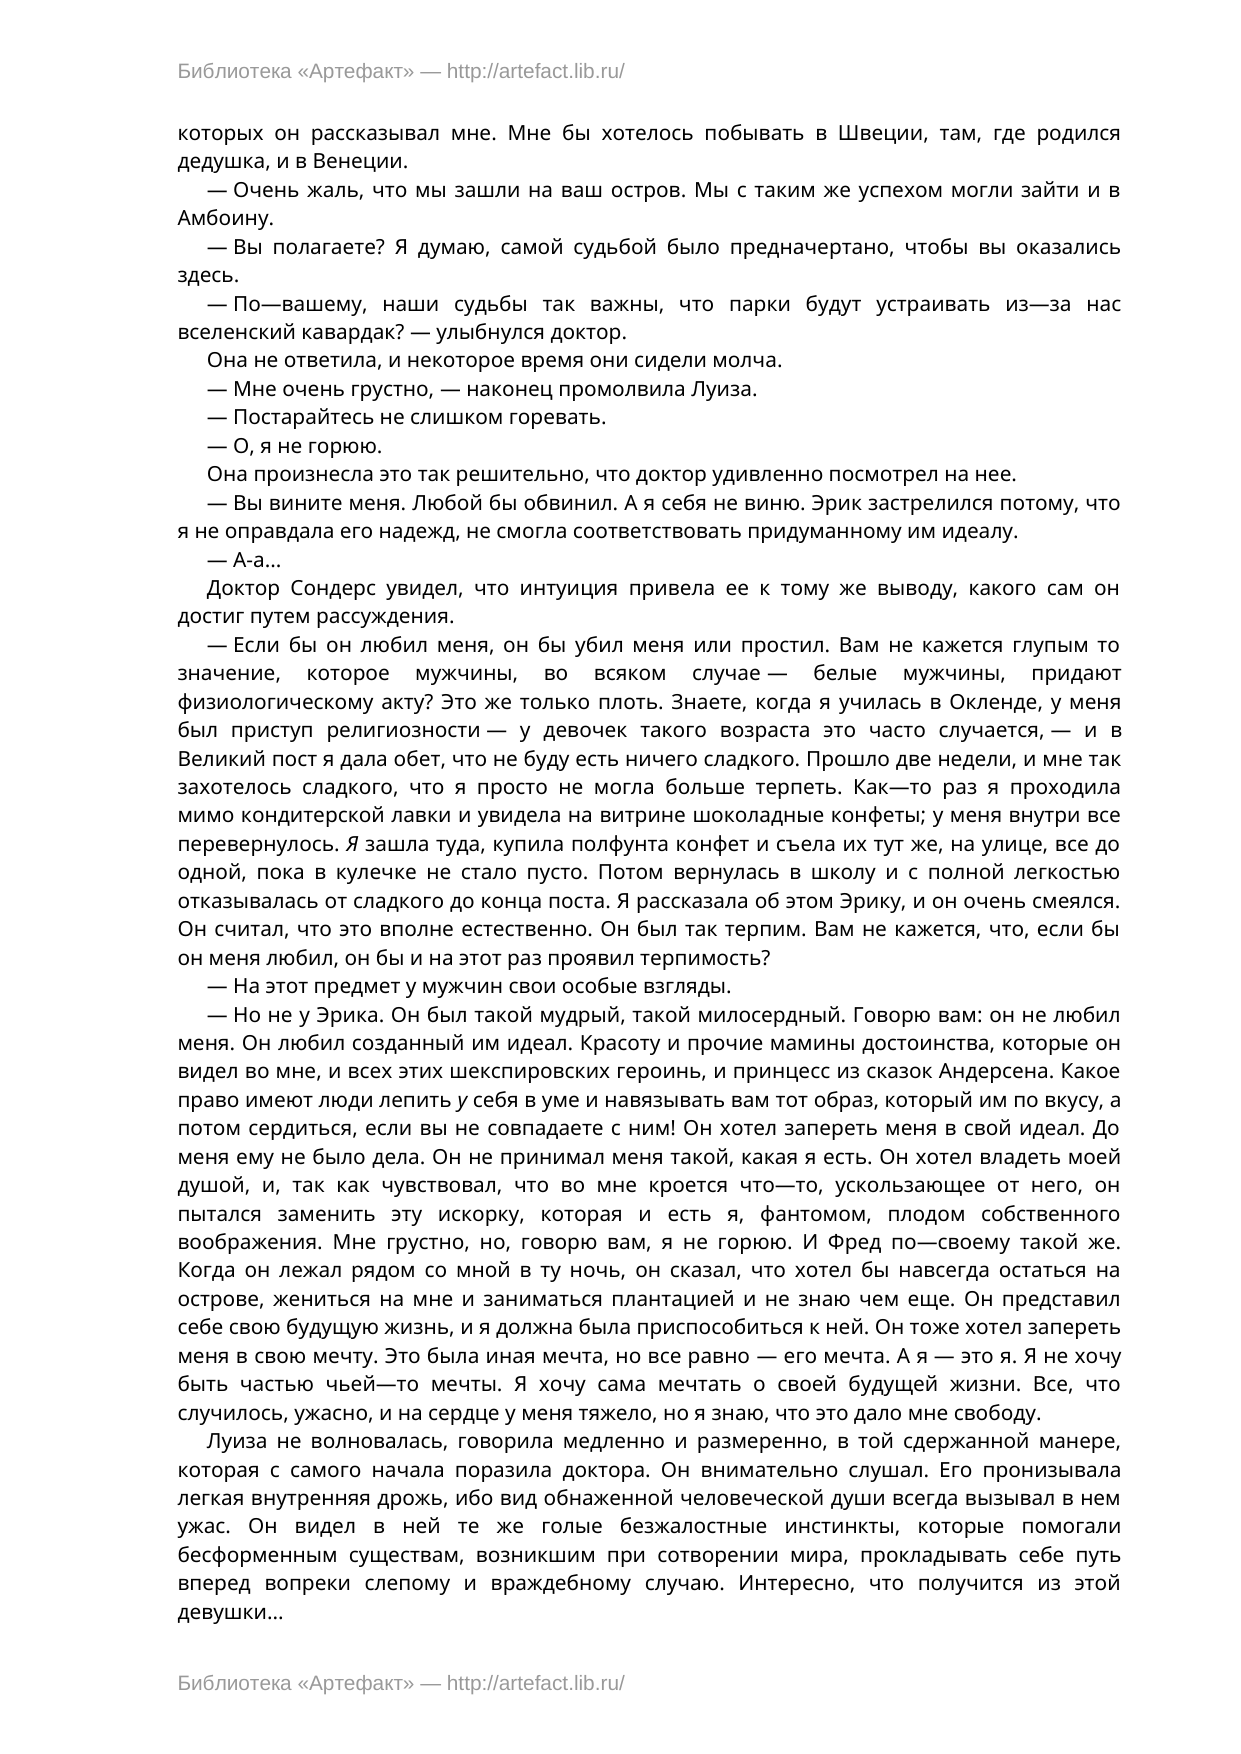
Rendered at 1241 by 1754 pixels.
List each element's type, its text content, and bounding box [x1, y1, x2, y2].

text — Если бы он любил меня, он бы убил меня или простил. Вам не кажется глупым то значение, которое мужчины, во всяком случае — белые мужчины, придают физиологическому акту? Это же только плоть. Знаете, когда я училась в Окленде, у меня был приступ религиозности — у девочек такого возраста это часто случается, — и в Великий пост я дала обет, что не буду есть ничего сладкого. Прошло две недели, и мне так захотелось сладкого, что я просто не могла больше терпеть. Как—то раз я проходила мимо кондитерской лавки и увидела на витрине шоколадные конфеты; у меня внутри все перевернулось. Я зашла туда, купила полфунта конфет и съела их тут же, на улице, все до одной, пока в кулечке не стало пусто. Потом вернулась в школу и с полной легкостью отказывалась от сладкого до конца поста. Я рассказала об этом Эрику, и он очень смеялся. Он считал, что это вполне естественно. Он был так терпим. Вам не кажется, что, если бы он меня любил, он бы и на этот раз проявил терпимость? [177, 630, 1122, 971]
text Луиза не волновалась, говорила медленно и размеренно, в той сдержанной манере, которая с самого начала поразила доктора. Он внимательно слушал. Его пронизывала легкая внутренняя дрожь, ибо вид обнаженной человеческой души всегда вызывал в нем ужас. Он видел в ней те же голые безжалостные инстинкты, которые помогали бесформенным существам, возникшим при сотворении мира, прокладывать себе путь вперед вопреки слепому и враждебному случаю. Интересно, что получится из этой девушки... [177, 1426, 1122, 1625]
text — О, я не горюю. [177, 431, 1122, 459]
text — Постарайтесь не слишком горевать. [177, 402, 1122, 431]
text Доктор Сондерс увидел, что интуиция привела ее к тому же выводу, какого сам он достиг путем рассуждения. [177, 573, 1122, 630]
text — А-а... [177, 545, 1122, 573]
text — По—вашему, наши судьбы так важны, что парки будут устраивать из—за нас вселенский кавардак? — улыбнулся доктор. [177, 289, 1122, 346]
text — Вы вините меня. Любой бы обвинил. А я себя не виню. Эрик застрелился потому, что я не оправдала его надежд, не смогла соответствовать придуманному им идеалу. [177, 488, 1122, 545]
text — Вы полагаете? Я думаю, самой судьбой было предначертано, чтобы вы оказались здесь. [177, 232, 1122, 289]
text — На этот предмет у мужчин свои особые взгляды. [177, 971, 1122, 1000]
text — Очень жаль, что мы зашли на ваш остров. Мы с таким же успехом могли зайти и в Амбоину. [177, 175, 1122, 232]
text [177, 118, 1122, 175]
text — Но не у Эрика. Он был такой мудрый, такой милосердный. Говорю вам: он не любил меня. Он любил созданный им идеал. Красоту и прочие мамины достоинства, которые он видел во мне, и всех этих шекспировских героинь, и принцесс из сказок Андерсена. Какое право имеют люди лепить у себя в уме и навязывать вам тот образ, который им по вкусу, а потом сердиться, если вы не совпадаете с ним! Он хотел запереть меня в свой идеал. До меня ему не было дела. Он не принимал меня такой, какая я есть. Он хотел владеть моей душой, и, так как чувствовал, что во мне кроется что—то, ускользающее от него, он пытался заменить эту искорку, которая и есть я, фантомом, плодом собственного воображения. Мне грустно, но, говорю вам, я не горюю. И Фред по—своему такой же. Когда он лежал рядом со мной в ту ночь, он сказал, что хотел бы навсегда остаться на острове, жениться на мне и заниматься плантацией и не знаю чем еще. Он представил себе свою будущую жизнь, и я должна была приспособиться к ней. Он тоже хотел запереть меня в свою мечту. Это была иная мечта, но все равно — его мечта. А я — это я. Я не хочу быть частью чьей—то мечты. Я хочу сама мечтать о своей будущей жизни. Все, что случилось, ужасно, и на сердце у меня тяжело, но я знаю, что это дало мне свободу. [177, 1000, 1122, 1426]
text — Мне очень грустно, — наконец промолвила Луиза. [177, 374, 1122, 402]
text Она произнесла это так решительно, что доктор удивленно посмотрел на нее. [177, 459, 1122, 488]
text Она не ответила, и некоторое время они сидели молча. [177, 346, 1122, 374]
